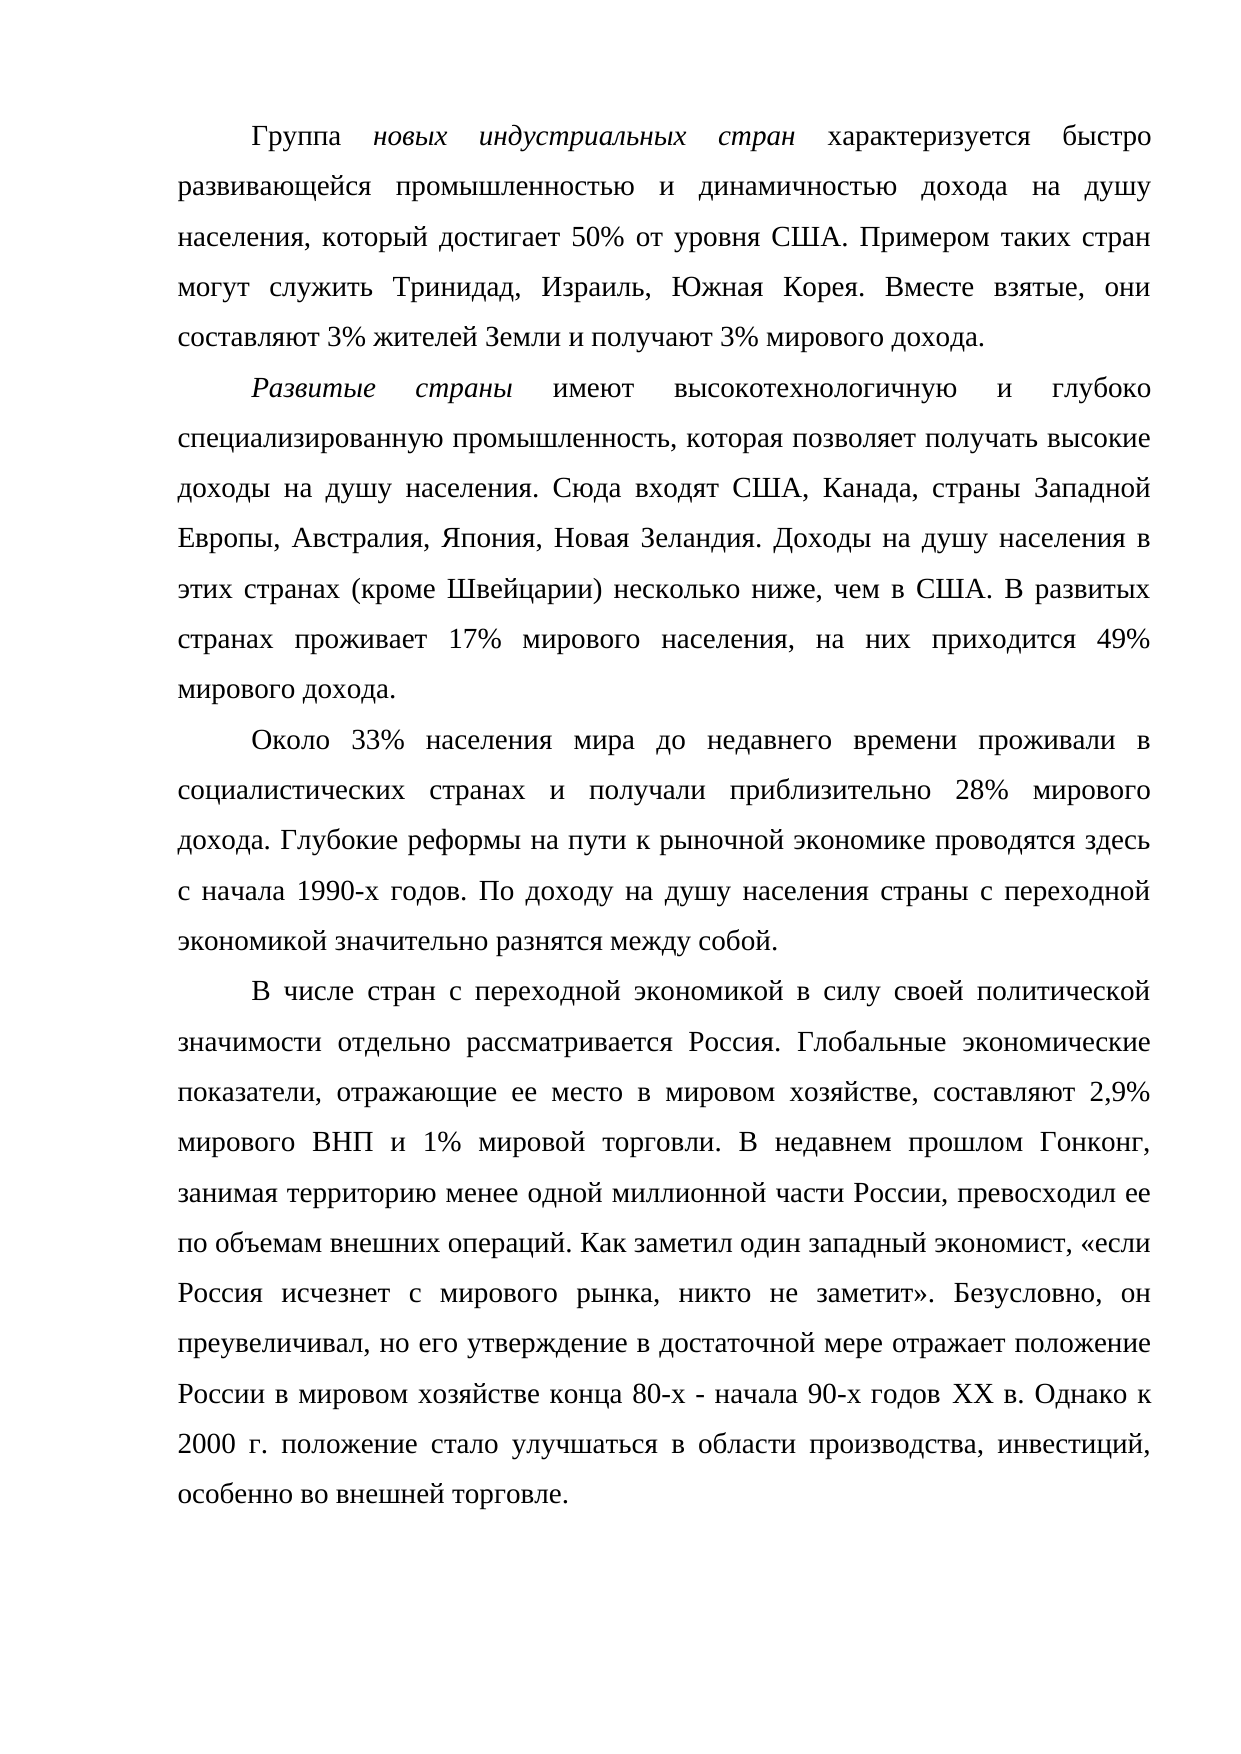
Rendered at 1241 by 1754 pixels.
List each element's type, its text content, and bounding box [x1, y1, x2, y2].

text Группа новых индустриальных стран характеризуется быстро развивающейся промышленностью и динамичностью дохода на душу населения, который достигает 50% от уровня США. Примером таких стран могут служить Тринидад, Израиль, Южная Корея. Вместе взятые, они составляют 3% жителей Земли и получают 3% мирового дохода. [177, 118, 1152, 353]
text Около 33% населения мира до недавнего времени проживали в социалистических странах и получали приблизительно 28% мирового дохода. Глубокие реформы на пути к рыночной экономике проводятся здесь с начала 1990-х годов. По доходу на душу населения страны с переходной экономикой значительно разнятся между собой. [177, 722, 1152, 957]
text Развитые страны имеют высокотехнологичную и глубоко специализированную промышленность, которая позволяет получать высокие доходы на душу населения. Сюда входят США, Канада, страны Западной Европы, Австралия, Япония, Новая Зеландия. Доходы на душу населения в этих странах (кроме Швейцарии) несколько ниже, чем в США. В развитых странах проживает 17% мирового населения, на них приходится 49% мирового дохода. [177, 370, 1152, 705]
text В числе стран с переходной экономикой в силу своей политической значимости отдельно рассматривается Россия. Глобальные экономические показатели, отражающие ее место в мировом хозяйстве, составляют 2,9% мирового ВНП и 1% мировой торговли. В недавнем прошлом Гонконг, занимая территорию менее одной миллионной части России, превосходил ее по объемам внешних операций. Как заметил один западный экономист, «если Россия исчезнет с мирового рынка, никто не заметит». Безусловно, он преувеличивал, но его утверждение в достаточной мере отражает положение России в мировом хозяйстве конца 80-х - начала 90-х годов XX в. Однако к 2000 г. положение стало улучшаться в области производства, инвестиций, особенно во внешней торговле. [177, 973, 1152, 1510]
